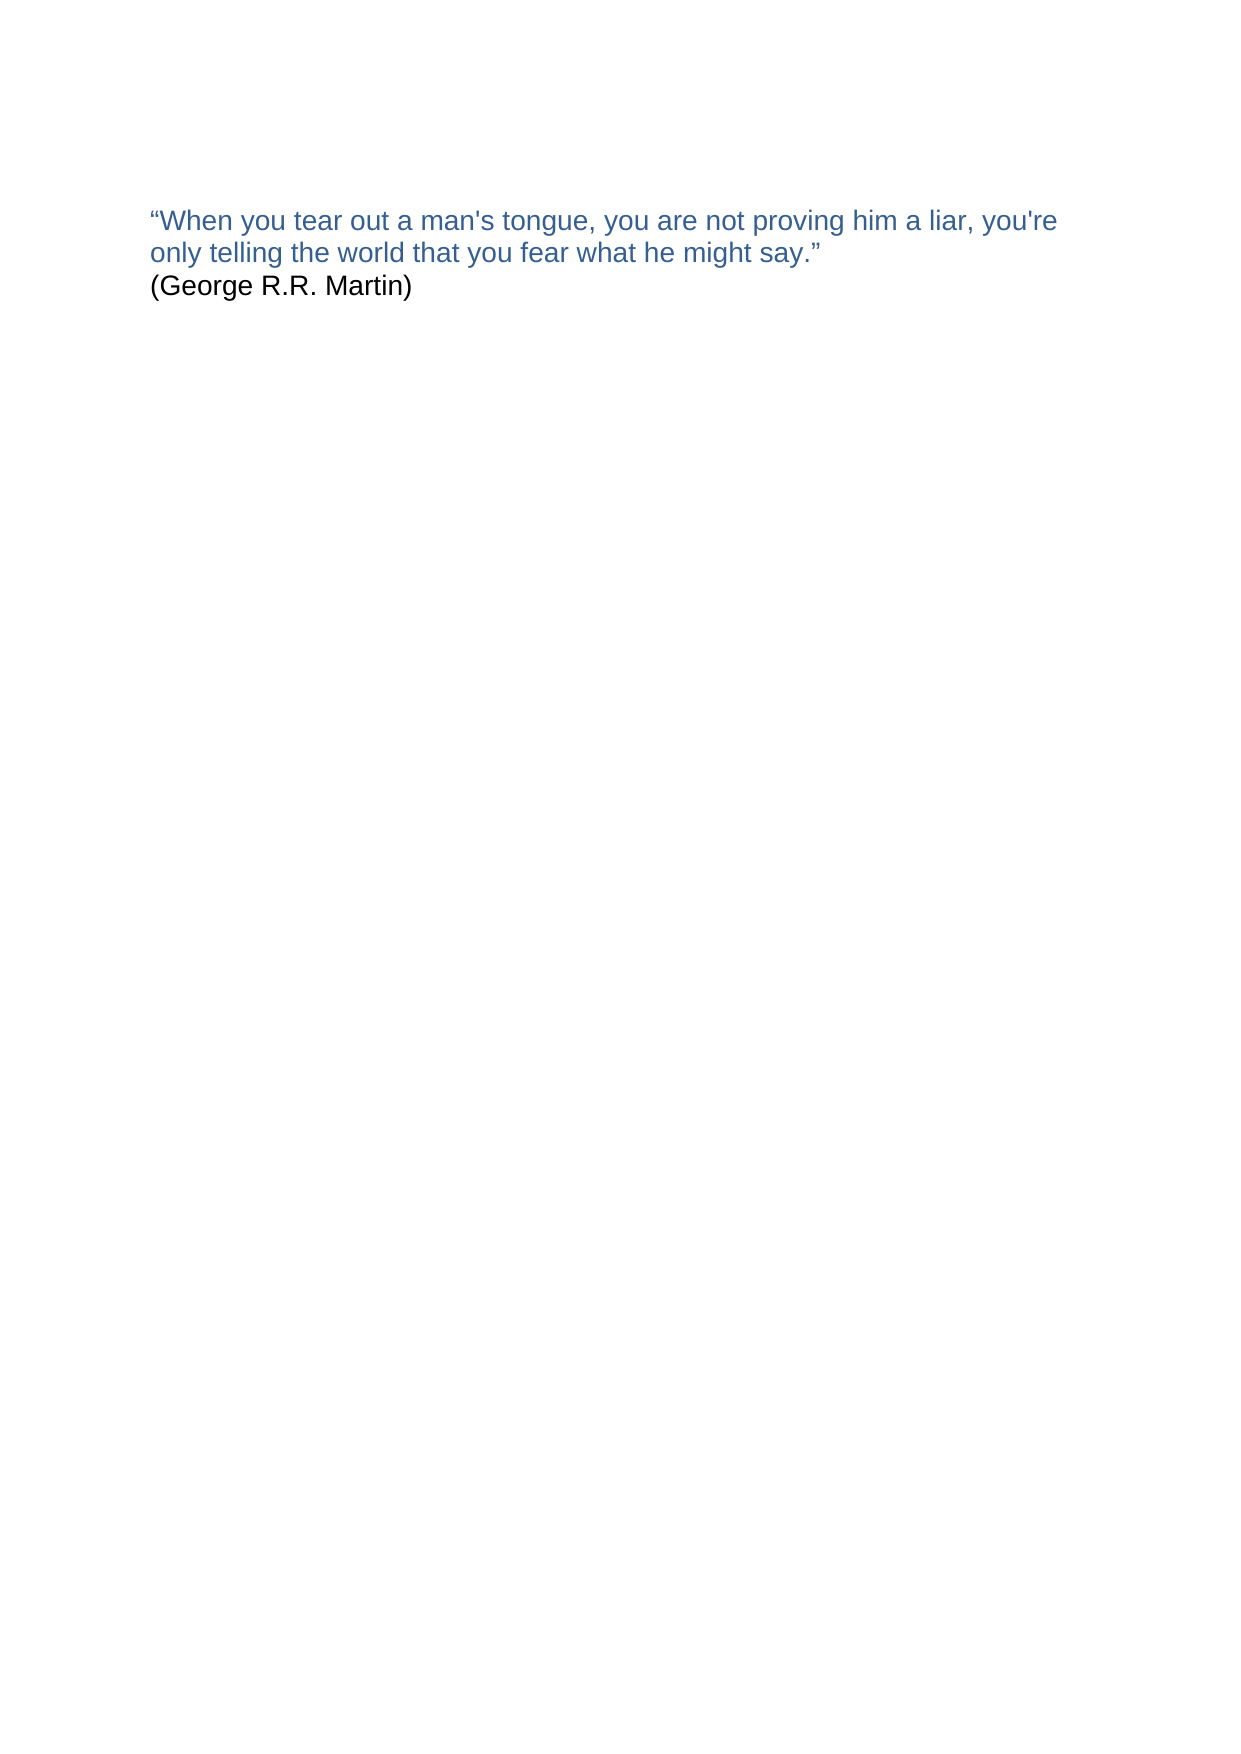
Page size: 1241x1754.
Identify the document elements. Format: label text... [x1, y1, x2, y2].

subtitle “When you tear out a man's tongue, you are not proving him a liar, you're only telling the world that you fear what he might say.” [150, 204, 1090, 268]
text (George R.R. Martin) [150, 268, 1090, 301]
